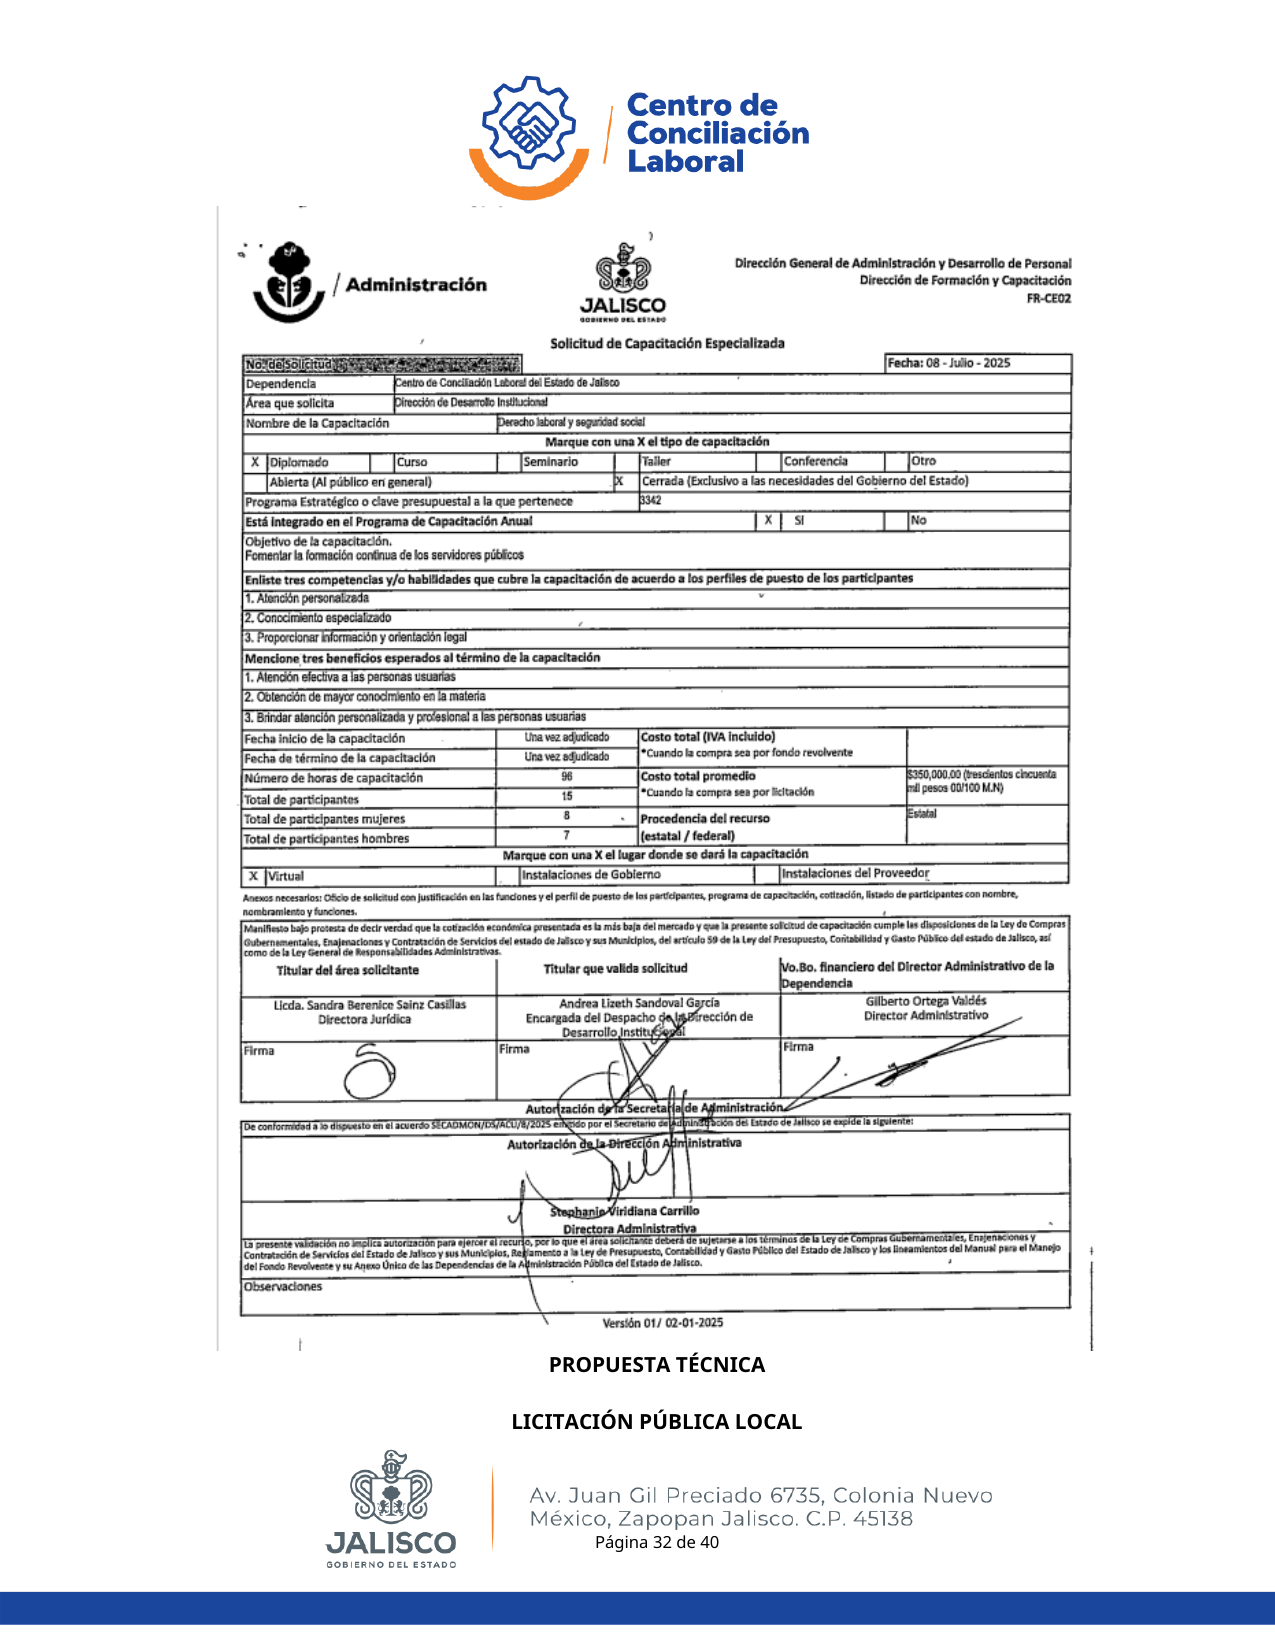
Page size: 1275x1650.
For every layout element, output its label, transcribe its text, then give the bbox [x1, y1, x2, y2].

picture [0, 3, 1275, 1650]
text PROPUESTA TÉCNICA [162, 1350, 1152, 1379]
text LICITACIÓN PÚBLICA LOCAL [162, 1407, 1152, 1436]
